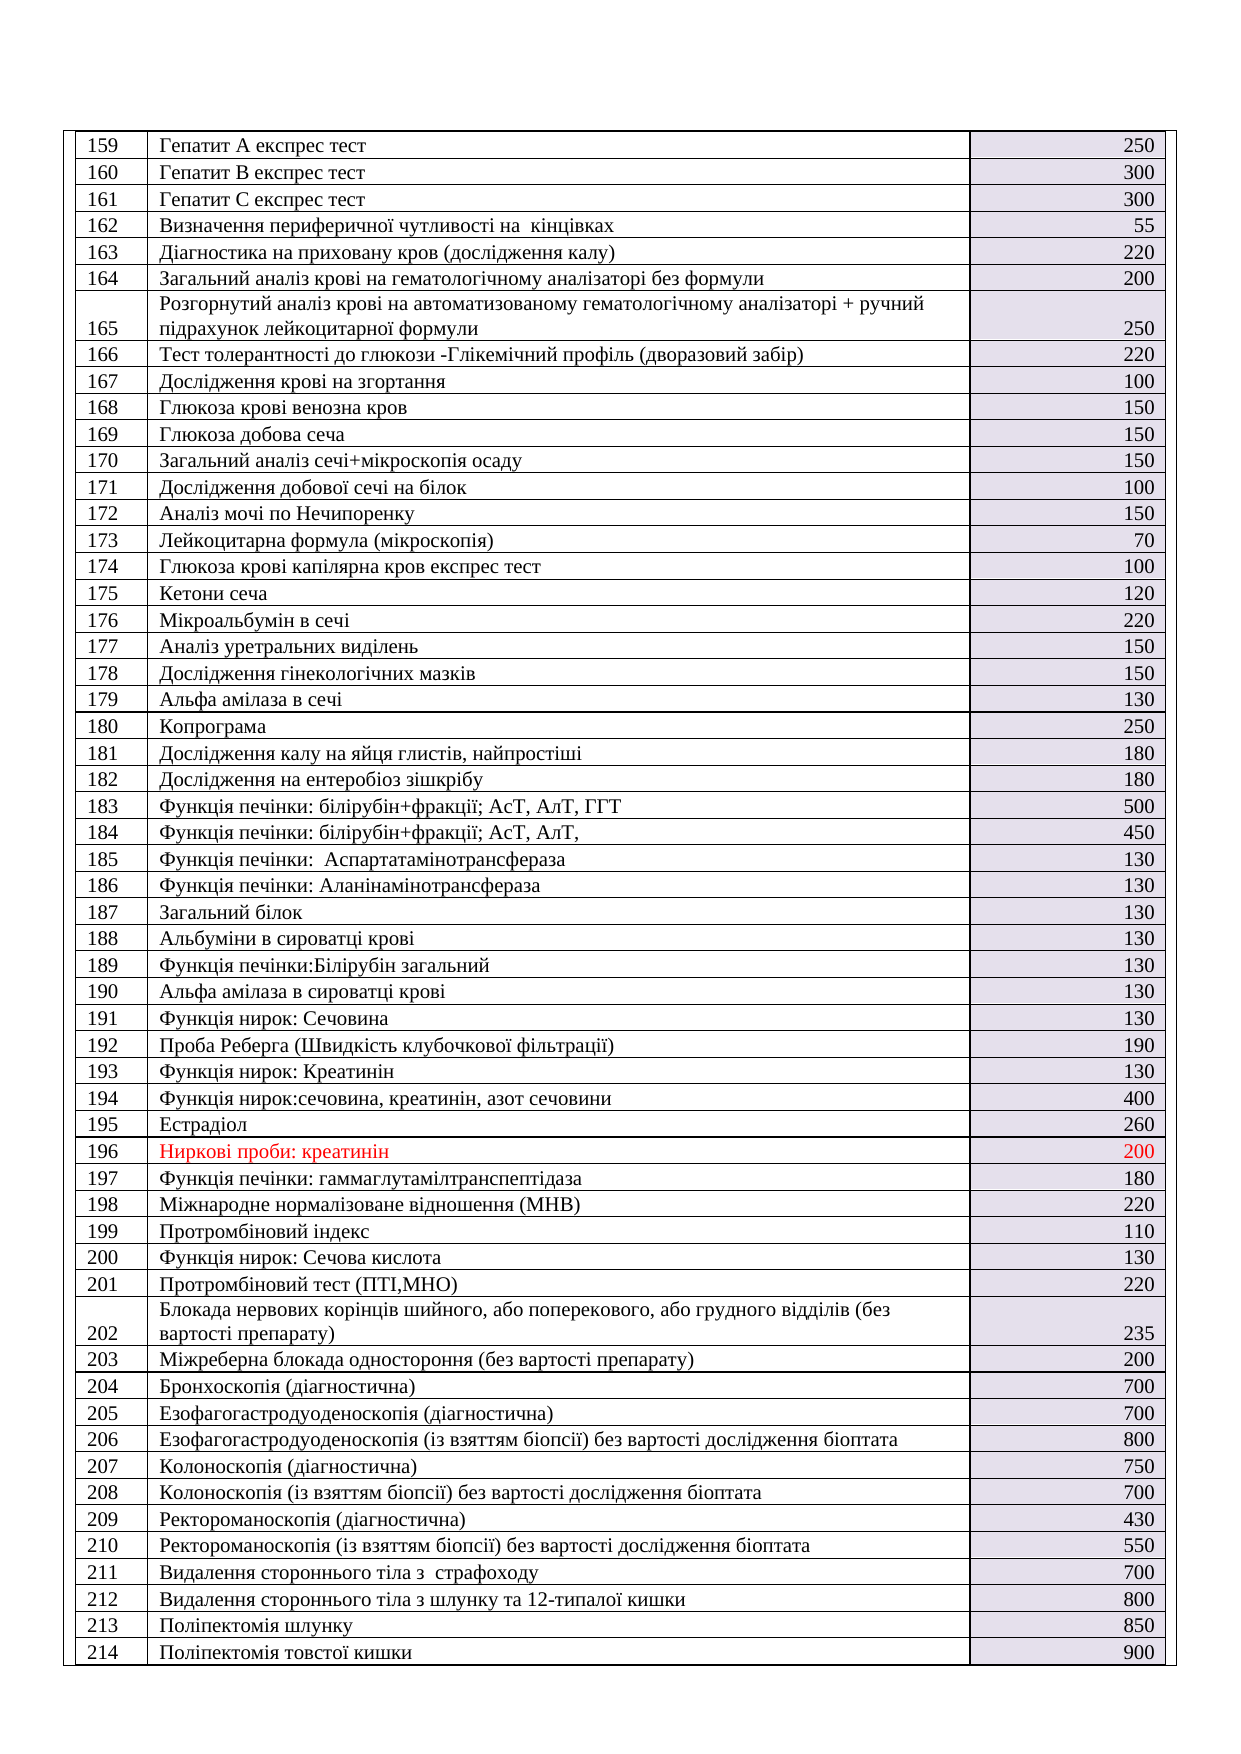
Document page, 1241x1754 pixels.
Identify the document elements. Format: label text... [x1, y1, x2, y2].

table_header Додаток до рішення виконавчого комітету Бучанської міської ради від 09.01.2026 року № 20 [148, 845, 969, 871]
table_header Додаток до рішення виконавчого комітету Бучанської міської ради від 09.01.2026 року № 20 [148, 1005, 969, 1030]
table_header Додаток до рішення виконавчого комітету Бучанської міської ради від 09.01.2026 року № 20 [148, 1426, 969, 1451]
table_header Додаток до рішення виконавчого комітету Бучанської міської ради від 09.01.2026 року № 20 [148, 1559, 969, 1584]
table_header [76, 132, 147, 158]
table_header Додаток до рішення виконавчого комітету Бучанської міської ради від 09.01.2026 року № 20 [148, 1532, 969, 1558]
table_header Додаток до рішення виконавчого комітету Бучанської міської ради від 09.01.2026 року № 20 [148, 553, 969, 579]
table_header Додаток до рішення виконавчого комітету Бучанської міської ради від 09.01.2026 року № 20 [148, 447, 969, 472]
table_header Додаток до рішення виконавчого комітету Бучанської міської ради від 09.01.2026 року № 20 [148, 185, 969, 211]
table_header Додаток до рішення виконавчого комітету Бучанської міської ради від 09.01.2026 року № 20 [148, 792, 969, 818]
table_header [76, 1612, 147, 1637]
table_header Додаток до рішення виконавчого комітету Бучанської міської ради від 09.01.2026 року № 20 [148, 1217, 969, 1243]
table_header Додаток до рішення виконавчого комітету Бучанської міської ради від 09.01.2026 року № 20 [148, 1346, 969, 1371]
table_header Додаток до рішення виконавчого комітету Бучанської міської ради від 09.01.2026 року № 20 [148, 766, 969, 791]
table_header Додаток до рішення виконавчого комітету Бучанської міської ради від 09.01.2026 року № 20 [148, 291, 969, 340]
table_header Додаток до рішення виконавчого комітету Бучанської міської ради від 09.01.2026 року № 20 [148, 1058, 969, 1083]
table_header Додаток до рішення виконавчого комітету Бучанської міської ради від 09.01.2026 року № 20 [148, 1031, 969, 1057]
table_header Додаток до рішення виконавчого комітету Бучанської міської ради від 09.01.2026 року № 20 [148, 686, 969, 711]
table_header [64, 131, 75, 1665]
table_header Додаток до рішення виконавчого комітету Бучанської міської ради від 09.01.2026 року № 20 [148, 633, 969, 658]
table_header Додаток до рішення виконавчого комітету Бучанської міської ради від 09.01.2026 року № 20 [148, 659, 969, 685]
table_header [148, 1612, 969, 1637]
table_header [76, 1638, 147, 1664]
table_header Додаток до рішення виконавчого комітету Бучанської міської ради від 09.01.2026 року № 20 [148, 1297, 969, 1345]
table_header Додаток до рішення виконавчого комітету Бучанської міської ради від 09.01.2026 року № 20 [148, 394, 969, 419]
table_header Додаток до рішення виконавчого комітету Бучанської міської ради від 09.01.2026 року № 20 [148, 1399, 969, 1425]
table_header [148, 132, 969, 158]
table_header Додаток до рішення виконавчого комітету Бучанської міської ради від 09.01.2026 року № 20 [148, 1452, 969, 1478]
table_header Додаток до рішення виконавчого комітету Бучанської міської ради від 09.01.2026 року № 20 [148, 1373, 969, 1398]
table_header Додаток до рішення виконавчого комітету Бучанської міської ради від 09.01.2026 року № 20 [148, 1479, 969, 1504]
table_header Додаток до рішення виконавчого комітету Бучанської міської ради від 09.01.2026 року № 20 [148, 819, 969, 844]
table_header Додаток до рішення виконавчого комітету Бучанської міської ради від 09.01.2026 року № 20 [148, 212, 969, 237]
table_header Додаток до рішення виконавчого комітету Бучанської міської ради від 09.01.2026 року № 20 [148, 898, 969, 924]
table_header Додаток до рішення виконавчого комітету Бучанської міської ради від 09.01.2026 року № 20 [148, 500, 969, 525]
table_header Додаток до рішення виконавчого комітету Бучанської міської ради від 09.01.2026 року № 20 [148, 265, 969, 290]
table_header Додаток до рішення виконавчого комітету Бучанської міської ради від 09.01.2026 року № 20 [148, 526, 969, 552]
table_header Додаток до рішення виконавчого комітету Бучанської міської ради від 09.01.2026 року № 20 [148, 739, 969, 765]
table_header Додаток до рішення виконавчого комітету Бучанської міської ради від 09.01.2026 року № 20 [148, 1585, 969, 1611]
table_header Додаток до рішення виконавчого комітету Бучанської міської ради від 09.01.2026 року № 20 [148, 1138, 969, 1163]
table_header Додаток до рішення виконавчого комітету Бучанської міської ради від 09.01.2026 року № 20 [148, 925, 969, 950]
table_header Додаток до рішення виконавчого комітету Бучанської міської ради від 09.01.2026 року № 20 [148, 1505, 969, 1531]
table_header Додаток до рішення виконавчого комітету Бучанської міської ради від 09.01.2026 року № 20 [148, 978, 969, 1004]
table_header Додаток до рішення виконавчого комітету Бучанської міської ради від 09.01.2026 року № 20 [148, 1111, 969, 1136]
table_header Додаток до рішення виконавчого комітету Бучанської міської ради від 09.01.2026 року № 20 [148, 951, 969, 977]
table_header Додаток до рішення виконавчого комітету Бучанської міської ради від 09.01.2026 року № 20 [148, 420, 969, 446]
table_header Додаток до рішення виконавчого комітету Бучанської міської ради від 09.01.2026 року № 20 [148, 580, 969, 605]
table_header Додаток до рішення виконавчого комітету Бучанської міської ради від 09.01.2026 року № 20 [148, 159, 969, 184]
table_header Додаток до рішення виконавчого комітету Бучанської міської ради від 09.01.2026 року № 20 [148, 238, 969, 264]
table_header Додаток до рішення виконавчого комітету Бучанської міської ради від 09.01.2026 року № 20 [148, 606, 969, 632]
table_header Додаток до рішення виконавчого комітету Бучанської міської ради від 09.01.2026 року № 20 [148, 872, 969, 897]
table_header Додаток до рішення виконавчого комітету Бучанської міської ради від 09.01.2026 року № 20 [148, 473, 969, 499]
table_header Додаток до рішення виконавчого комітету Бучанської міської ради від 09.01.2026 року № 20 [148, 1270, 969, 1296]
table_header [148, 1638, 969, 1664]
table_header Додаток до рішення виконавчого комітету Бучанської міської ради від 09.01.2026 року № 20 [148, 1164, 969, 1190]
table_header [1166, 131, 1176, 1665]
table_header Додаток до рішення виконавчого комітету Бучанської міської ради від 09.01.2026 року № 20 [148, 367, 969, 393]
table_header Додаток до рішення виконавчого комітету Бучанської міської ради від 09.01.2026 року № 20 [148, 1084, 969, 1110]
table_header Додаток до рішення виконавчого комітету Бучанської міської ради від 09.01.2026 року № 20 [148, 713, 969, 738]
table_header Додаток до рішення виконавчого комітету Бучанської міської ради від 09.01.2026 року № 20 [148, 1244, 969, 1269]
table_header Додаток до рішення виконавчого комітету Бучанської міської ради від 09.01.2026 року № 20 [148, 341, 969, 366]
table_header Додаток до рішення виконавчого комітету Бучанської міської ради від 09.01.2026 року № 20 [148, 1191, 969, 1216]
